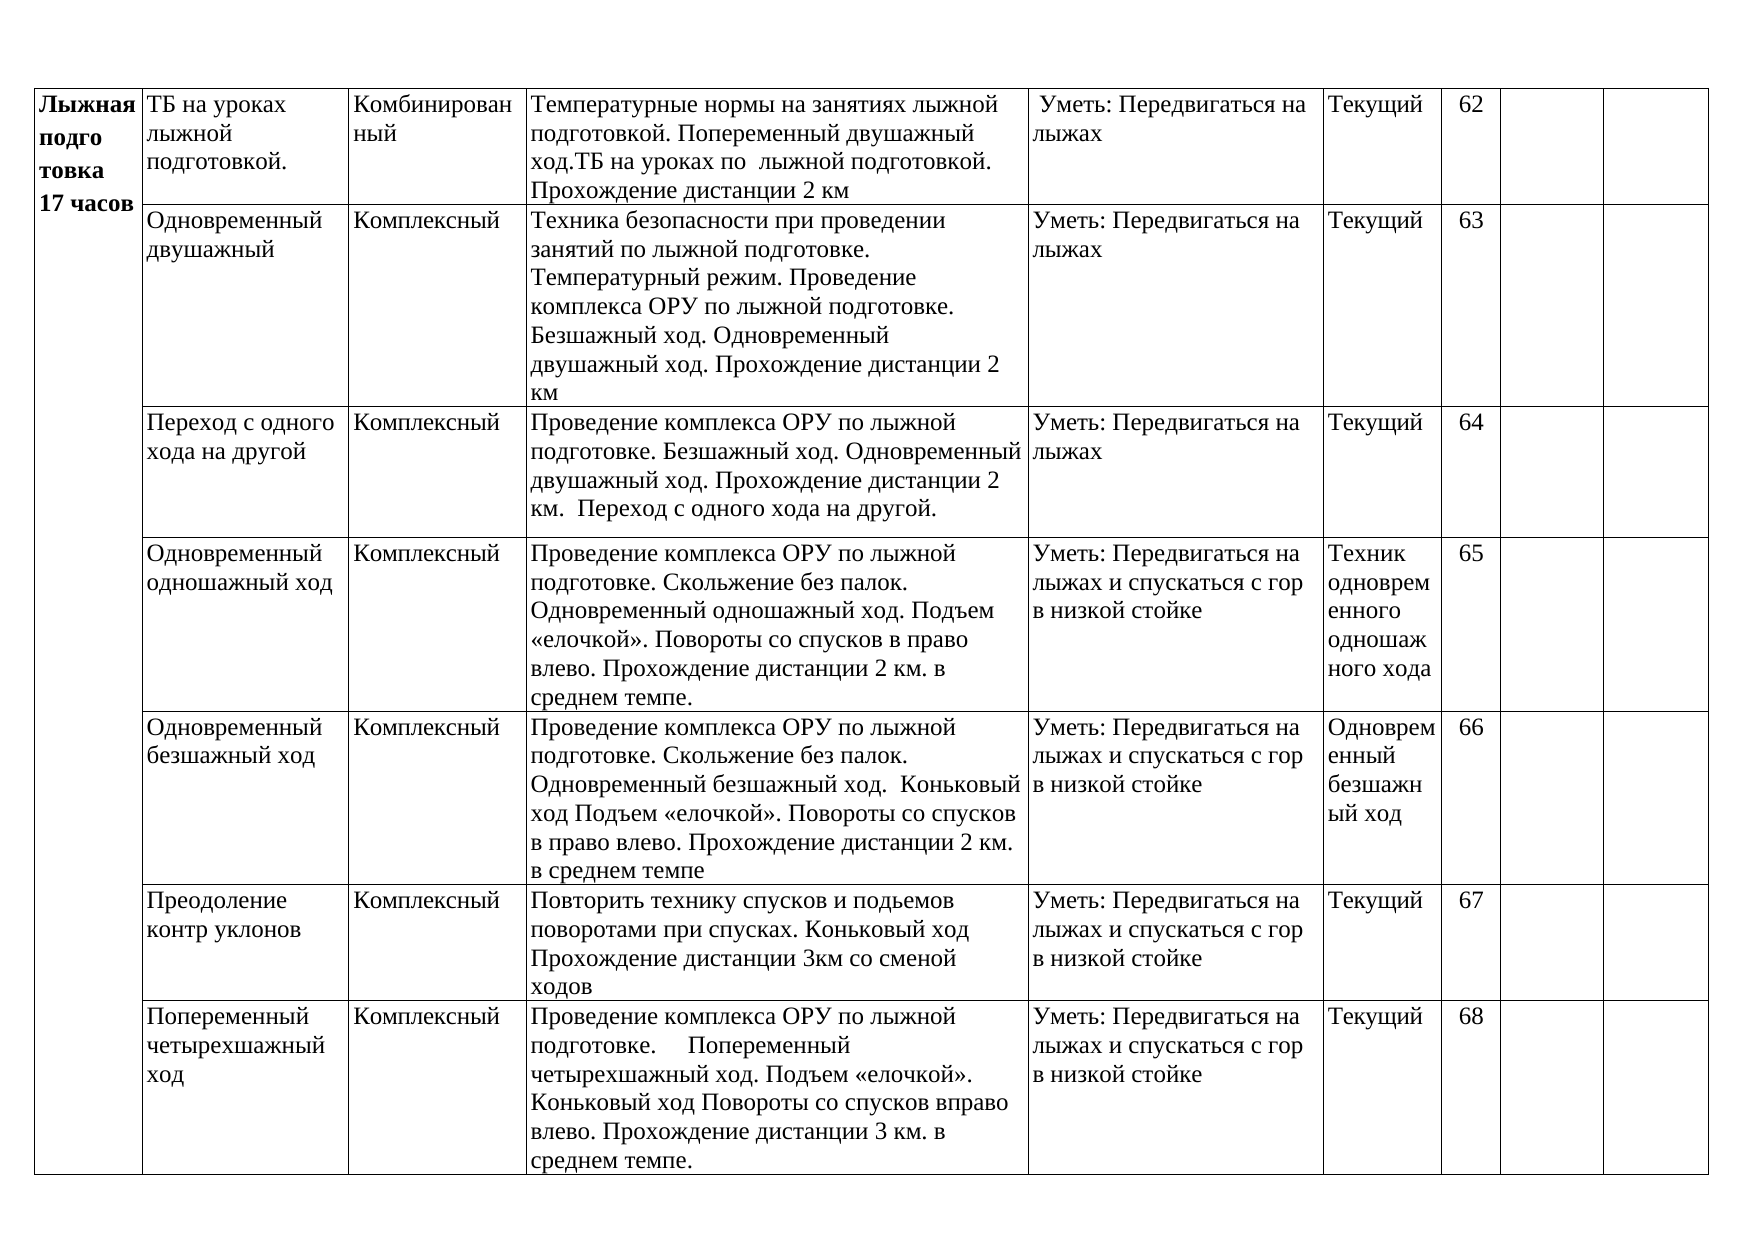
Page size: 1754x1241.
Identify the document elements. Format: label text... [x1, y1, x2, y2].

table_cell Проведение комплекса ОРУ по лыжной подготовке. Скольжение без палок. Одновременный безшажный ход. Коньковый ход Подъем «елочкой». Повороты со спусков в право влево. Прохождение дистанции . в среднем темпе [527, 712, 1028, 884]
table_cell [1501, 712, 1603, 884]
table_cell 67 [1442, 885, 1500, 1000]
table_cell Комплексный [349, 712, 526, 884]
table_cell Переход с одного хода на другой [143, 407, 348, 537]
table_cell [1604, 885, 1708, 1000]
table_cell 63 [1442, 205, 1500, 406]
table_cell Комплексный [349, 1001, 526, 1174]
table_cell Комплексный [349, 885, 526, 1000]
table_cell [1604, 712, 1708, 884]
table_cell Техника безопасности при проведении занятий по лыжной подготовке. Температурный режим. Проведение комплекса ОРУ по лыжной подготовке. Безшажный ход. Одновременный двушажный ход. Прохождение дистанции [527, 205, 1028, 406]
table_cell [1501, 1001, 1603, 1174]
table_header [1501, 89, 1603, 204]
table_cell [1604, 407, 1708, 537]
table_cell Комплексный [349, 407, 526, 537]
table_header Комбинирован ный [349, 89, 526, 204]
table_cell [1604, 1001, 1708, 1174]
table_header Текущий [1324, 89, 1441, 204]
table_cell Уметь: Передвигаться на лыжах и спускаться с гор в низкой стойке [1029, 538, 1323, 711]
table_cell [143, 1001, 348, 1174]
table_cell 64 [1442, 407, 1500, 537]
table_cell Проведение комплекса ОРУ по лыжной подготовке. Скольжение без палок. Одновременный одношажный ход. Подъем «елочкой». Повороты со спусков в право влево. Прохождение дистанции . в среднем темпе. [527, 538, 1028, 711]
table_header 62 [1442, 89, 1500, 204]
table_cell 65 [1442, 538, 1500, 711]
table_header Температурные нормы на занятиях лыжной подготовкой. Попеременный двушажный ход.ТБ на уроках по лыжной подготовкой. Прохождение дистанции [527, 89, 1028, 204]
table_header [1604, 89, 1708, 204]
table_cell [1029, 1001, 1323, 1174]
table_cell Проведение комплекса ОРУ по лыжной подготовке. Попеременный четырехшажный ход. Подъем «елочкой». Коньковый ход Повороты со спусков вправо влево. Прохождение дистанции . в среднем темпе. [527, 1001, 1028, 1174]
table_cell Одновременный двушажный [143, 205, 348, 406]
table_header Лыжная подго товка 17 часов [35, 89, 142, 1174]
table_cell Текущий [1324, 205, 1441, 406]
table_cell [1501, 407, 1603, 537]
table_header Уметь: Передвигаться на лыжах [1029, 89, 1323, 204]
table_cell Текущий [1324, 885, 1441, 1000]
table_cell Одновременный безшажный ход [143, 712, 348, 884]
table_cell Уметь: Передвигаться на лыжах [1029, 407, 1323, 537]
table_header ТБ на уроках лыжной подготовкой. [143, 89, 348, 204]
table_cell [1604, 205, 1708, 406]
table_cell Техник одновременного одношажного хода [1324, 538, 1441, 711]
table_cell Уметь: Передвигаться на лыжах и спускаться с гор в низкой стойке [1029, 712, 1323, 884]
table_cell Одновременный безшажный ход [1324, 712, 1441, 884]
table_cell [1501, 205, 1603, 406]
table_cell 66 [1442, 712, 1500, 884]
table_cell Комплексный [349, 538, 526, 711]
table_cell [1604, 538, 1708, 711]
table_cell Повторить технику спусков и подьемов поворотами при спусках. Коньковый ход Прохождение дистанции 3км со сменой ходов [527, 885, 1028, 1000]
table_cell Преодоление контр уклонов [143, 885, 348, 1000]
table_cell Одновременный одношажный ход [143, 538, 348, 711]
table_cell [1501, 885, 1603, 1000]
table_cell [1501, 538, 1603, 711]
table_cell Текущий [1324, 1001, 1441, 1174]
table_cell Текущий [1324, 407, 1441, 537]
table_cell Проведение комплекса ОРУ по лыжной подготовке. Безшажный ход. Одновременный двушажный ход. Прохождение дистанции . Переход с одного хода на другой. [527, 407, 1028, 537]
table_cell 68 [1442, 1001, 1500, 1174]
table_cell Уметь: Передвигаться на лыжах [1029, 205, 1323, 406]
table_cell Уметь: Передвигаться на лыжах и спускаться с гор в низкой стойке [1029, 885, 1323, 1000]
table_cell Комплексный [349, 205, 526, 406]
